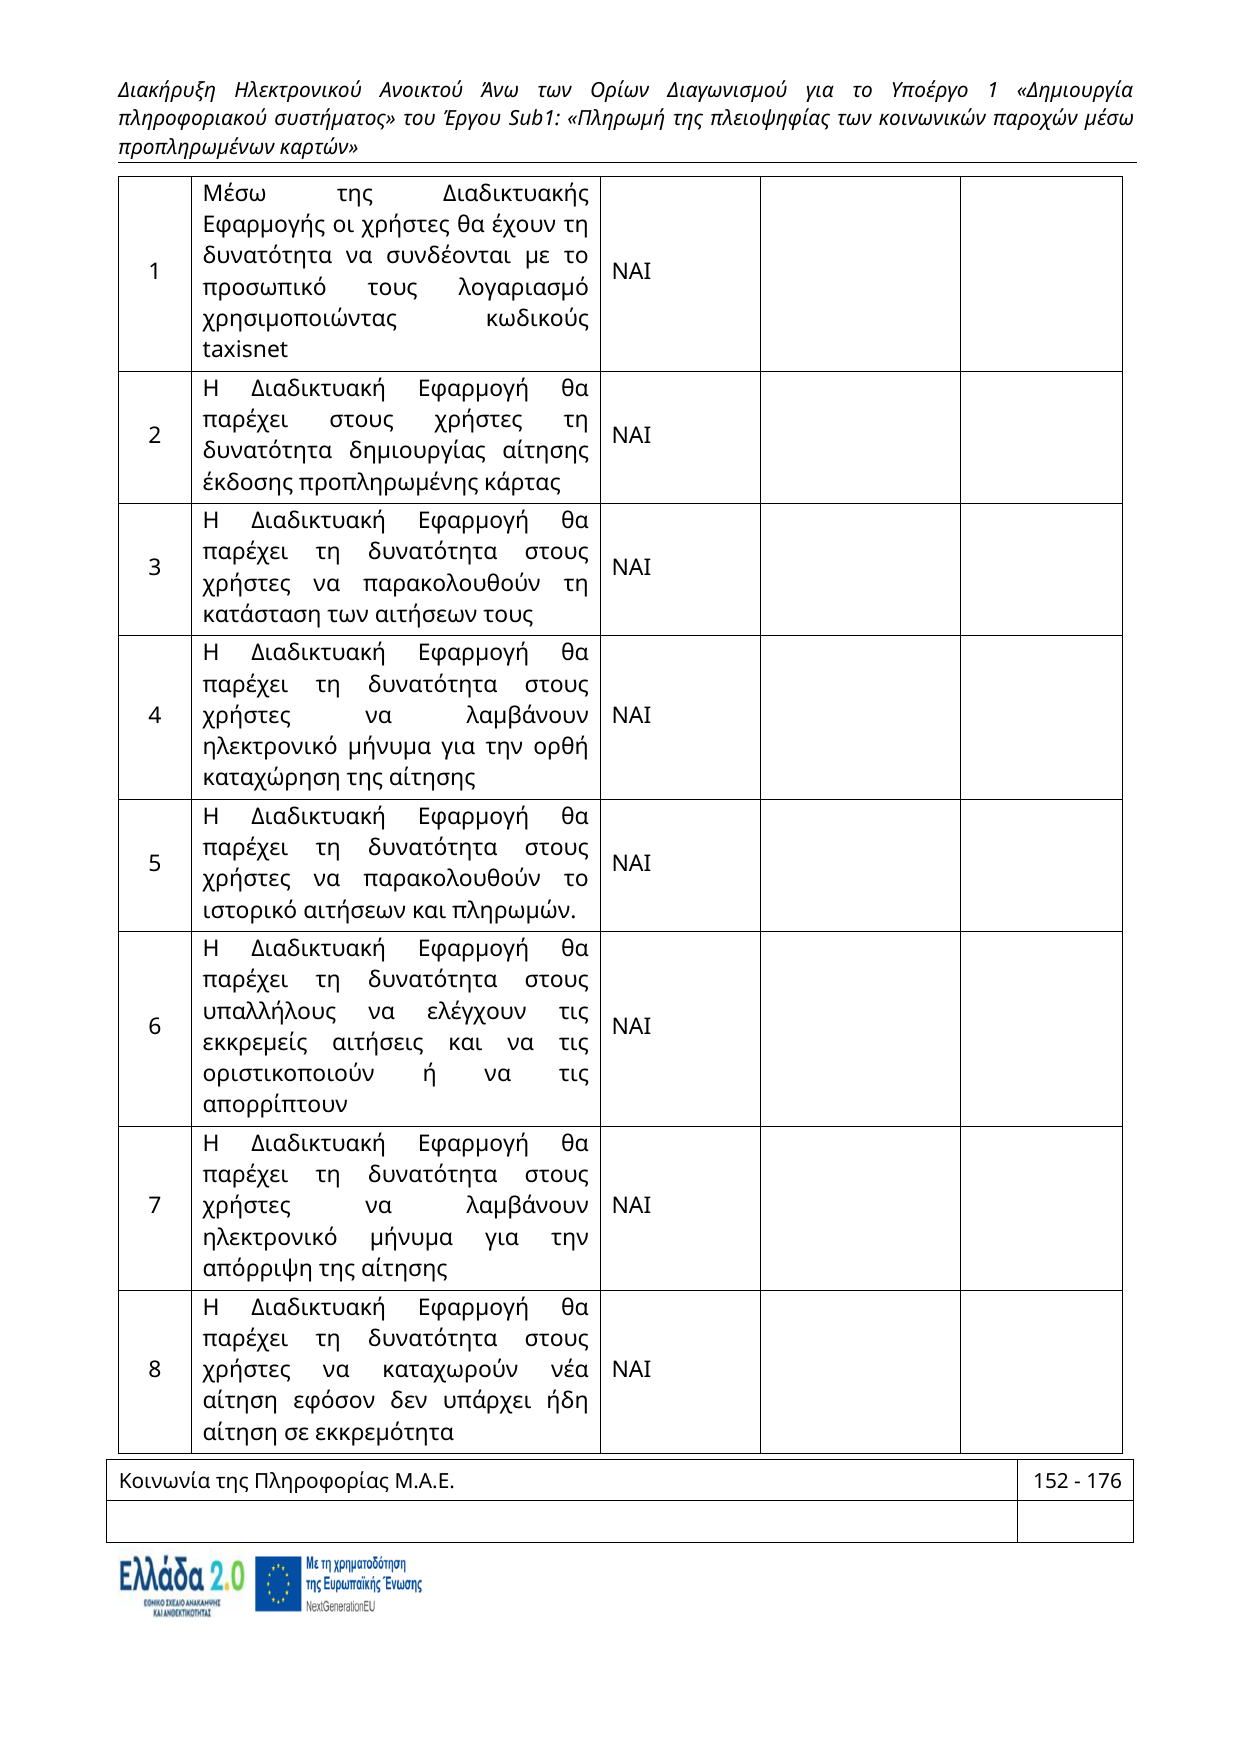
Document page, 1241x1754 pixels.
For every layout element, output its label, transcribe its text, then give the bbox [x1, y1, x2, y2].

table_cell 6 [119, 932, 191, 1126]
table_cell [761, 800, 960, 931]
table_cell [761, 504, 960, 635]
table_cell ΝΑΙ [601, 1127, 760, 1289]
table_cell ΝΑΙ [601, 932, 760, 1126]
table_cell [761, 1291, 960, 1453]
table_cell Η Διαδικτυακή Εφαρμογή θα παρέχει τη δυνατότητα στους χρήστες να λαμβάνουν ηλεκτρονικό μήνυμα για την ορθή καταχώρηση της αίτησης [192, 636, 600, 799]
table_cell ΝΑΙ [601, 177, 760, 371]
table_cell [961, 932, 1122, 1126]
table_cell [961, 177, 1122, 371]
table_cell ΝΑΙ [601, 1291, 760, 1453]
table_cell 2 [119, 372, 191, 503]
table_cell Η Διαδικτυακή Εφαρμογή θα παρέχει τη δυνατότητα στους χρήστες να παρακολουθούν τη κατάσταση των αιτήσεων τους [192, 504, 600, 635]
table_cell [761, 1127, 960, 1289]
table_cell [761, 932, 960, 1126]
table_cell 4 [119, 636, 191, 799]
table_cell 1 [119, 177, 191, 371]
table_cell ΝΑΙ [601, 636, 760, 799]
table_cell [961, 372, 1122, 503]
table_cell 5 [119, 800, 191, 931]
table_cell [761, 636, 960, 799]
table_cell Η Διαδικτυακή Εφαρμογή θα παρέχει τη δυνατότητα στους χρήστες να λαμβάνουν ηλεκτρονικό μήνυμα για την απόρριψη της αίτησης [192, 1127, 600, 1289]
table_cell Η Διαδικτυακή Εφαρμογή θα παρέχει τη δυνατότητα στους χρήστες να παρακολουθούν το ιστορικό αιτήσεων και πληρωμών. [192, 800, 600, 931]
table_cell ΝΑΙ [601, 372, 760, 503]
table_cell [961, 636, 1122, 799]
table_cell [761, 177, 960, 371]
table_cell [961, 1127, 1122, 1289]
table_cell ΝΑΙ [601, 504, 760, 635]
table_cell Η Διαδικτυακή Εφαρμογή θα παρέχει στους χρήστες τη δυνατότητα δημιουργίας αίτησης έκδοσης προπληρωμένης κάρτας [192, 372, 600, 503]
table_cell ΝΑΙ [601, 800, 760, 931]
table_cell [961, 504, 1122, 635]
table_cell 7 [119, 1127, 191, 1289]
table_cell [961, 1291, 1122, 1453]
table_cell 8 [119, 1291, 191, 1453]
table_cell Η Διαδικτυακή Εφαρμογή θα παρέχει τη δυνατότητα στους υπαλλήλους να ελέγχουν τις εκκρεμείς αιτήσεις και να τις οριστικοποιούν ή να τις απορρίπτουν [192, 932, 600, 1126]
table_cell Μέσω της Διαδικτυακής Εφαρμογής οι χρήστες θα έχουν τη δυνατότητα να συνδέονται με το προσωπικό τους λογαριασμό χρησιμοποιώντας κωδικούς taxisnet [192, 177, 600, 371]
table_cell [961, 800, 1122, 931]
table_cell 3 [119, 504, 191, 635]
table_cell Η Διαδικτυακή Εφαρμογή θα παρέχει τη δυνατότητα στους χρήστες να καταχωρούν νέα αίτηση εφόσον δεν υπάρχει ήδη αίτηση σε εκκρεμότητα [192, 1291, 600, 1453]
picture [118, 1547, 427, 1618]
table_cell [761, 372, 960, 503]
